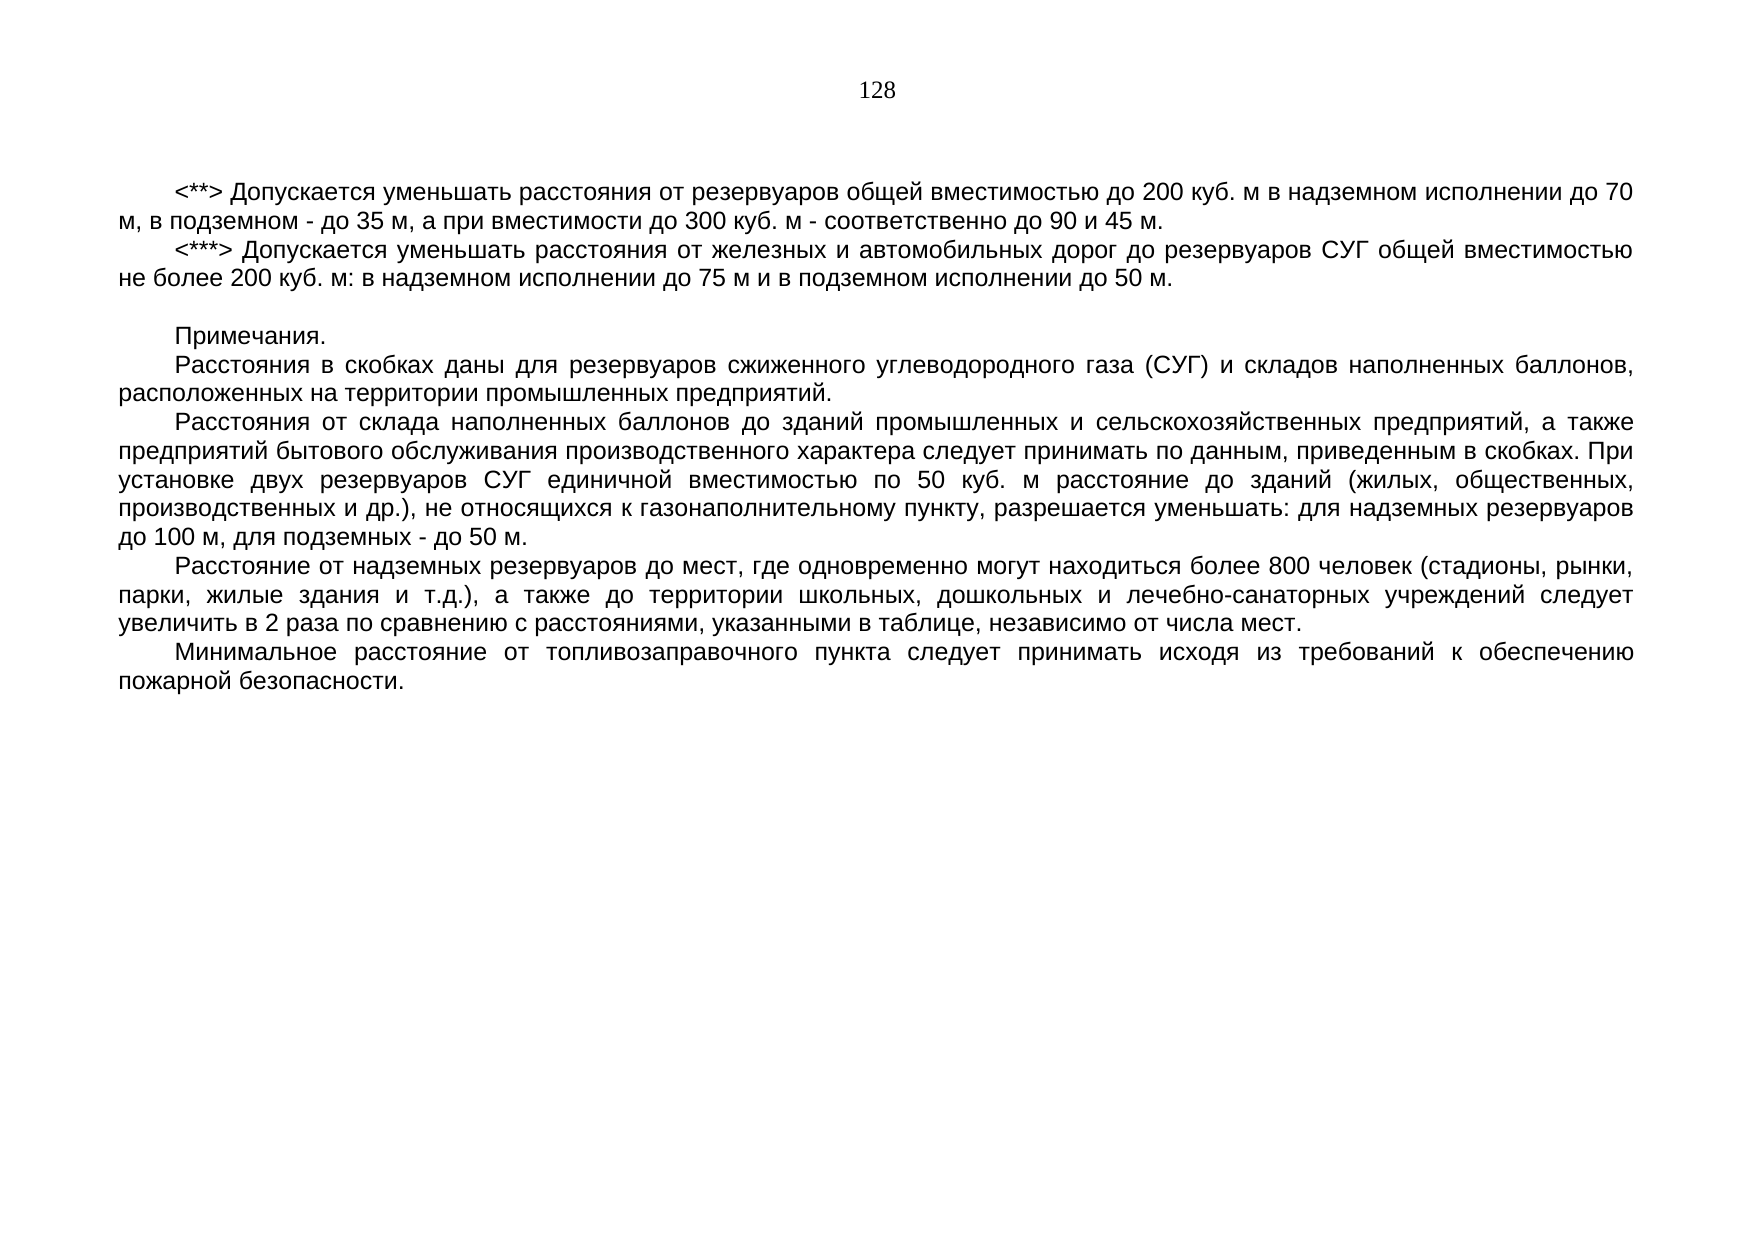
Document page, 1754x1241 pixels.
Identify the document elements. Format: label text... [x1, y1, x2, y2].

text <**> Допускается уменьшать расстояния от резервуаров общей вместимостью до 200 куб. м в надземном исполнении до 70 м, в подземном - до 35 м, а при вместимости до 300 куб. м - соответственно до 90 и 45 м. [118, 177, 1636, 235]
text Минимальное расстояние от топливозаправочного пункта следует принимать исходя из требований к обеспечению пожарной безопасности. [118, 637, 1636, 695]
text Расстояние от надземных резервуаров до мест, где одновременно могут находиться более 800 человек (стадионы, рынки, парки, жилые здания и т.д.), а также до территории школьных, дошкольных и лечебно-санаторных учреждений следует увеличить в 2 раза по сравнению с расстояниями, указанными в таблице, независимо от числа мест. [118, 551, 1636, 637]
text Примечания. [118, 321, 1636, 350]
text <***> Допускается уменьшать расстояния от железных и автомобильных дорог до резервуаров СУГ общей вместимостью не более 200 куб. м: в надземном исполнении до 75 м и в подземном исполнении до 50 м. [118, 235, 1636, 292]
text Расстояния в скобках даны для резервуаров сжиженного углеводородного газа (СУГ) и складов наполненных баллонов, расположенных на территории промышленных предприятий. [118, 350, 1636, 407]
text Расстояния от склада наполненных баллонов до зданий промышленных и сельскохозяйственных предприятий, а также предприятий бытового обслуживания производственного характера следует принимать по данным, приведенным в скобках. При установке двух резервуаров СУГ единичной вместимостью по 50 куб. м расстояние до зданий (жилых, общественных, производственных и др.), не относящихся к газонаполнительному пункту, разрешается уменьшать: для надземных резервуаров до 100 м, для подземных - до 50 м. [118, 407, 1636, 551]
